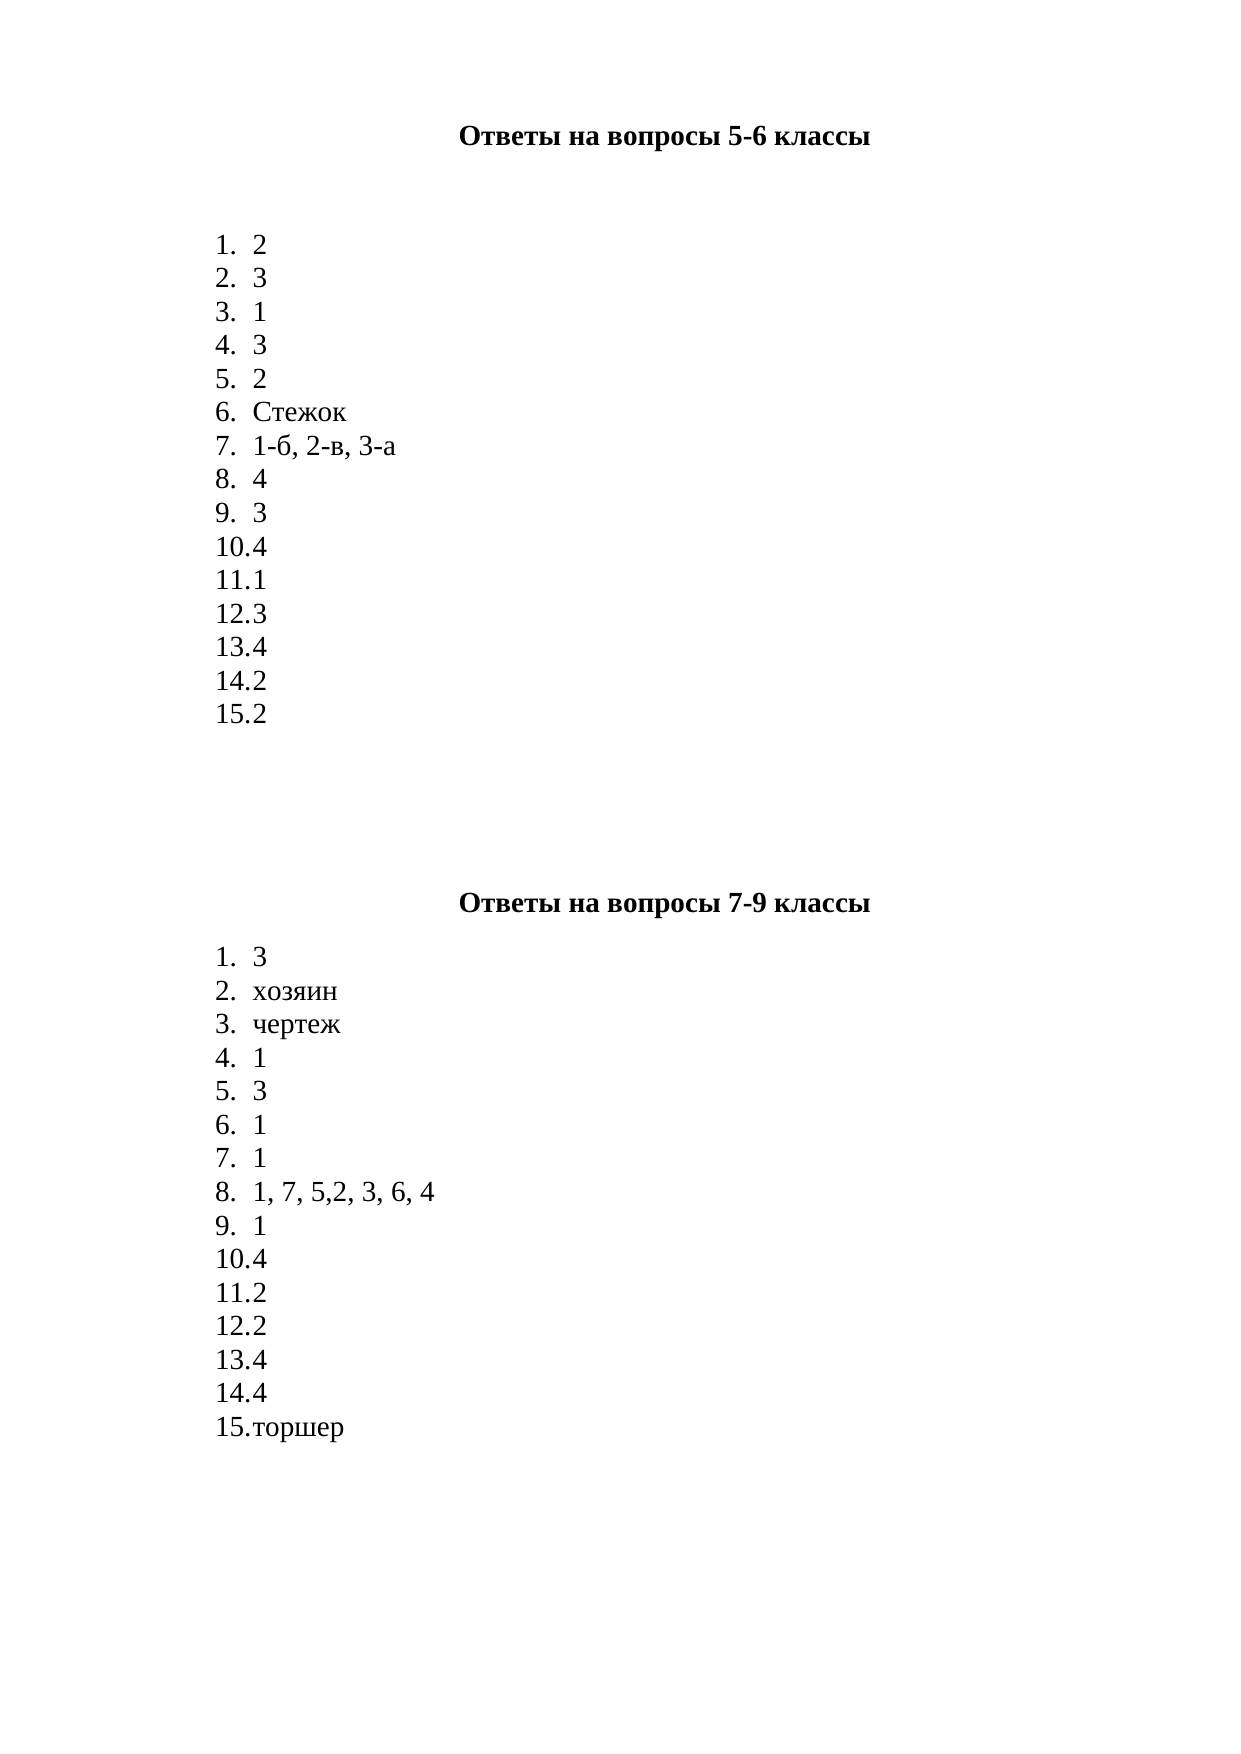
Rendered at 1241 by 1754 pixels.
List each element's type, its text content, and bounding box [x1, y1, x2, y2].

list хозяин [215, 973, 1152, 1006]
list 4 [215, 529, 1152, 562]
list 4 [215, 1342, 1152, 1375]
list 1 [215, 562, 1152, 596]
list 2 [215, 361, 1152, 394]
list 3 [215, 327, 1152, 361]
list 2 [215, 1308, 1152, 1342]
list 1 [215, 1208, 1152, 1241]
list 2 [215, 1275, 1152, 1308]
list 2 [215, 696, 1152, 730]
list 1 [215, 1141, 1152, 1174]
list 4 [215, 462, 1152, 495]
list Стежок [215, 394, 1152, 428]
text Ответы на вопросы 5-6 классы [177, 118, 1152, 152]
list 1 [215, 1040, 1152, 1073]
list 3 [215, 596, 1152, 629]
text Ответы на вопросы 7-9 классы [177, 885, 1152, 918]
list 2 [215, 663, 1152, 696]
list 4 [215, 1375, 1152, 1409]
list 4 [215, 1241, 1152, 1275]
list 3 [215, 495, 1152, 529]
list 1, 7, 5,2, 3, 6, 4 [215, 1174, 1152, 1208]
list 2 [215, 227, 1152, 260]
list 3 [215, 260, 1152, 294]
list торшер [215, 1409, 1152, 1442]
list 3 [215, 1073, 1152, 1107]
list 1-б, 2-в, 3-а [215, 428, 1152, 462]
list чертеж [215, 1006, 1152, 1040]
list 1 [215, 294, 1152, 327]
list 1 [215, 1107, 1152, 1141]
list 4 [215, 629, 1152, 663]
list 3 [215, 939, 1152, 973]
